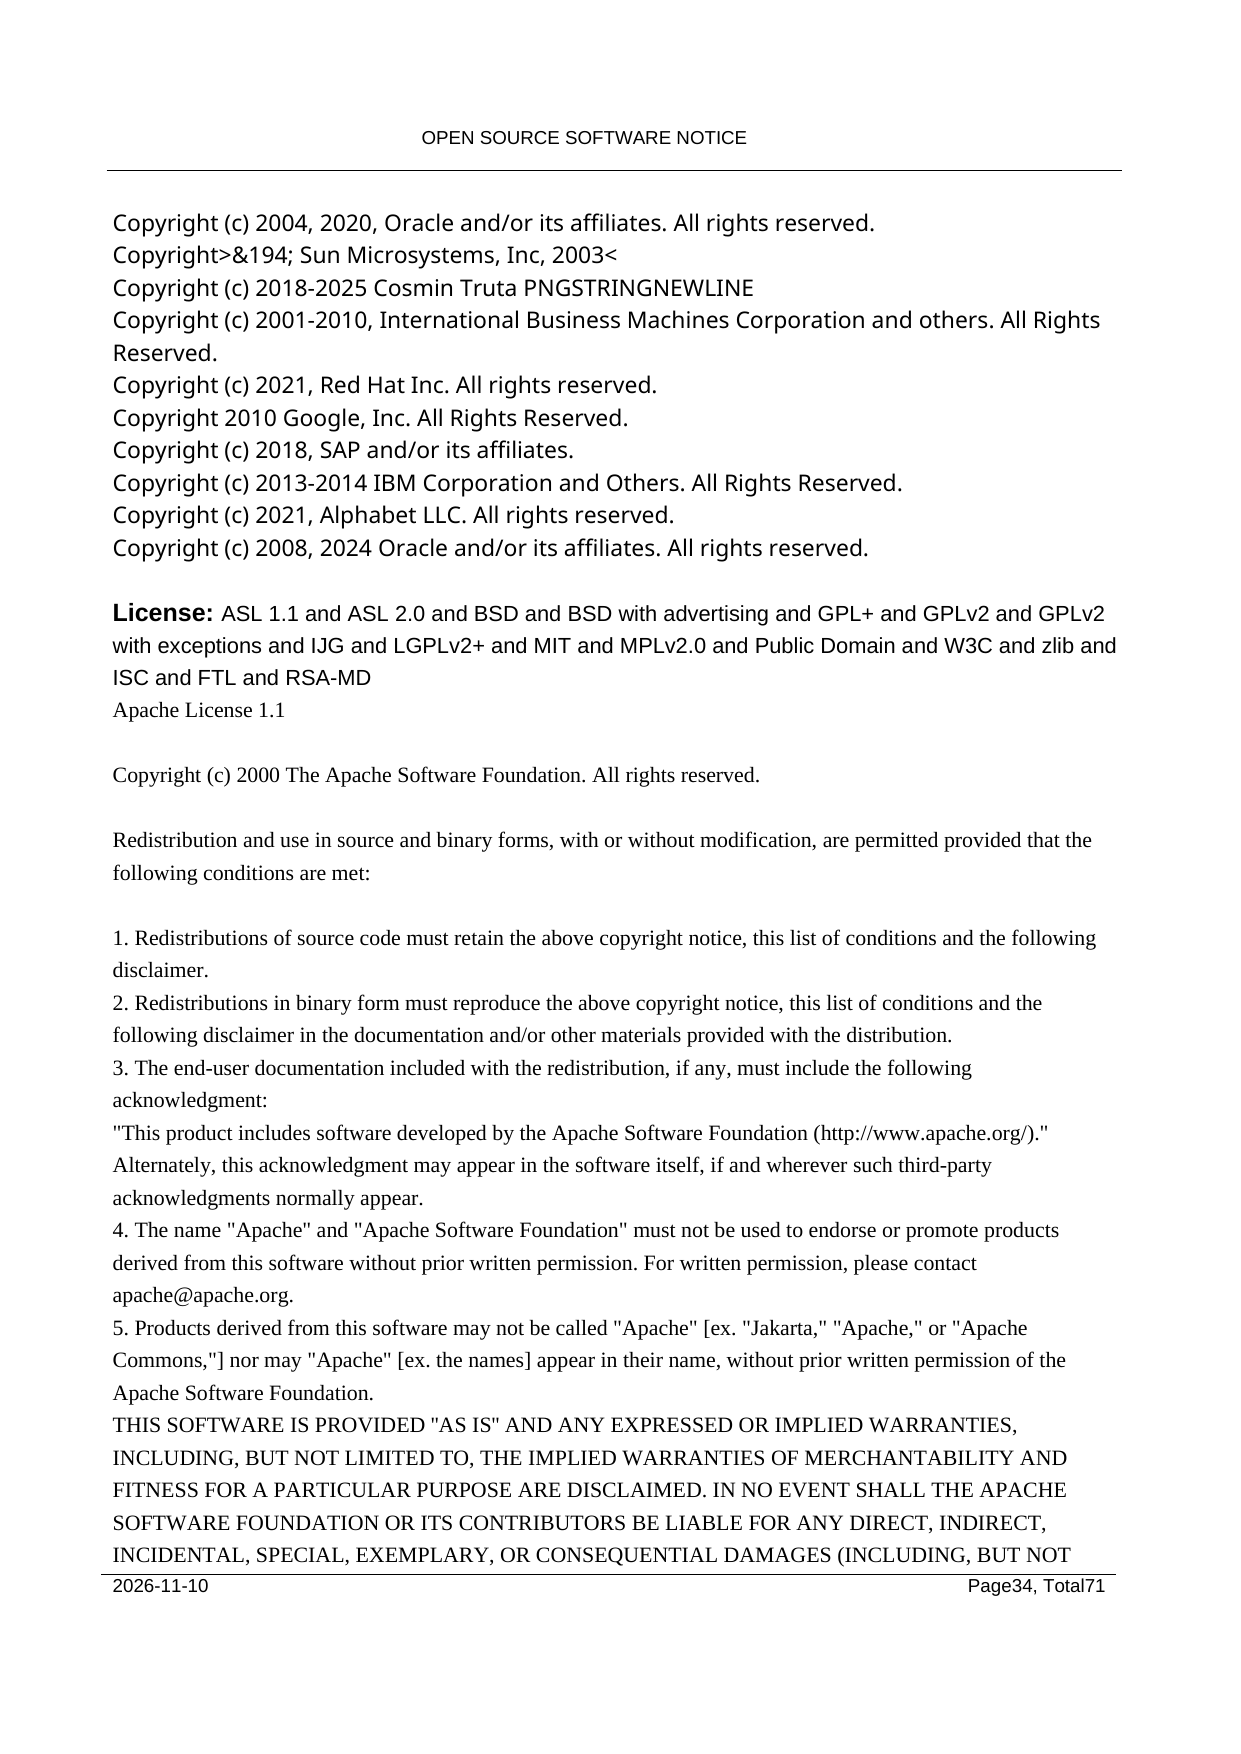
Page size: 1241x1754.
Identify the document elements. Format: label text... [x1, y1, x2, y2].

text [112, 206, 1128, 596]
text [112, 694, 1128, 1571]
text License: ASL 1.1 and ASL 2.0 and BSD and BSD with advertising and GPL+ and GPLv2 and GPLv2 with exceptions and IJG and LGPLv2+ and MIT and MPLv2.0 and Public Domain and W3C and zlib and ISC and FTL and RSA-MD [112, 596, 1128, 694]
